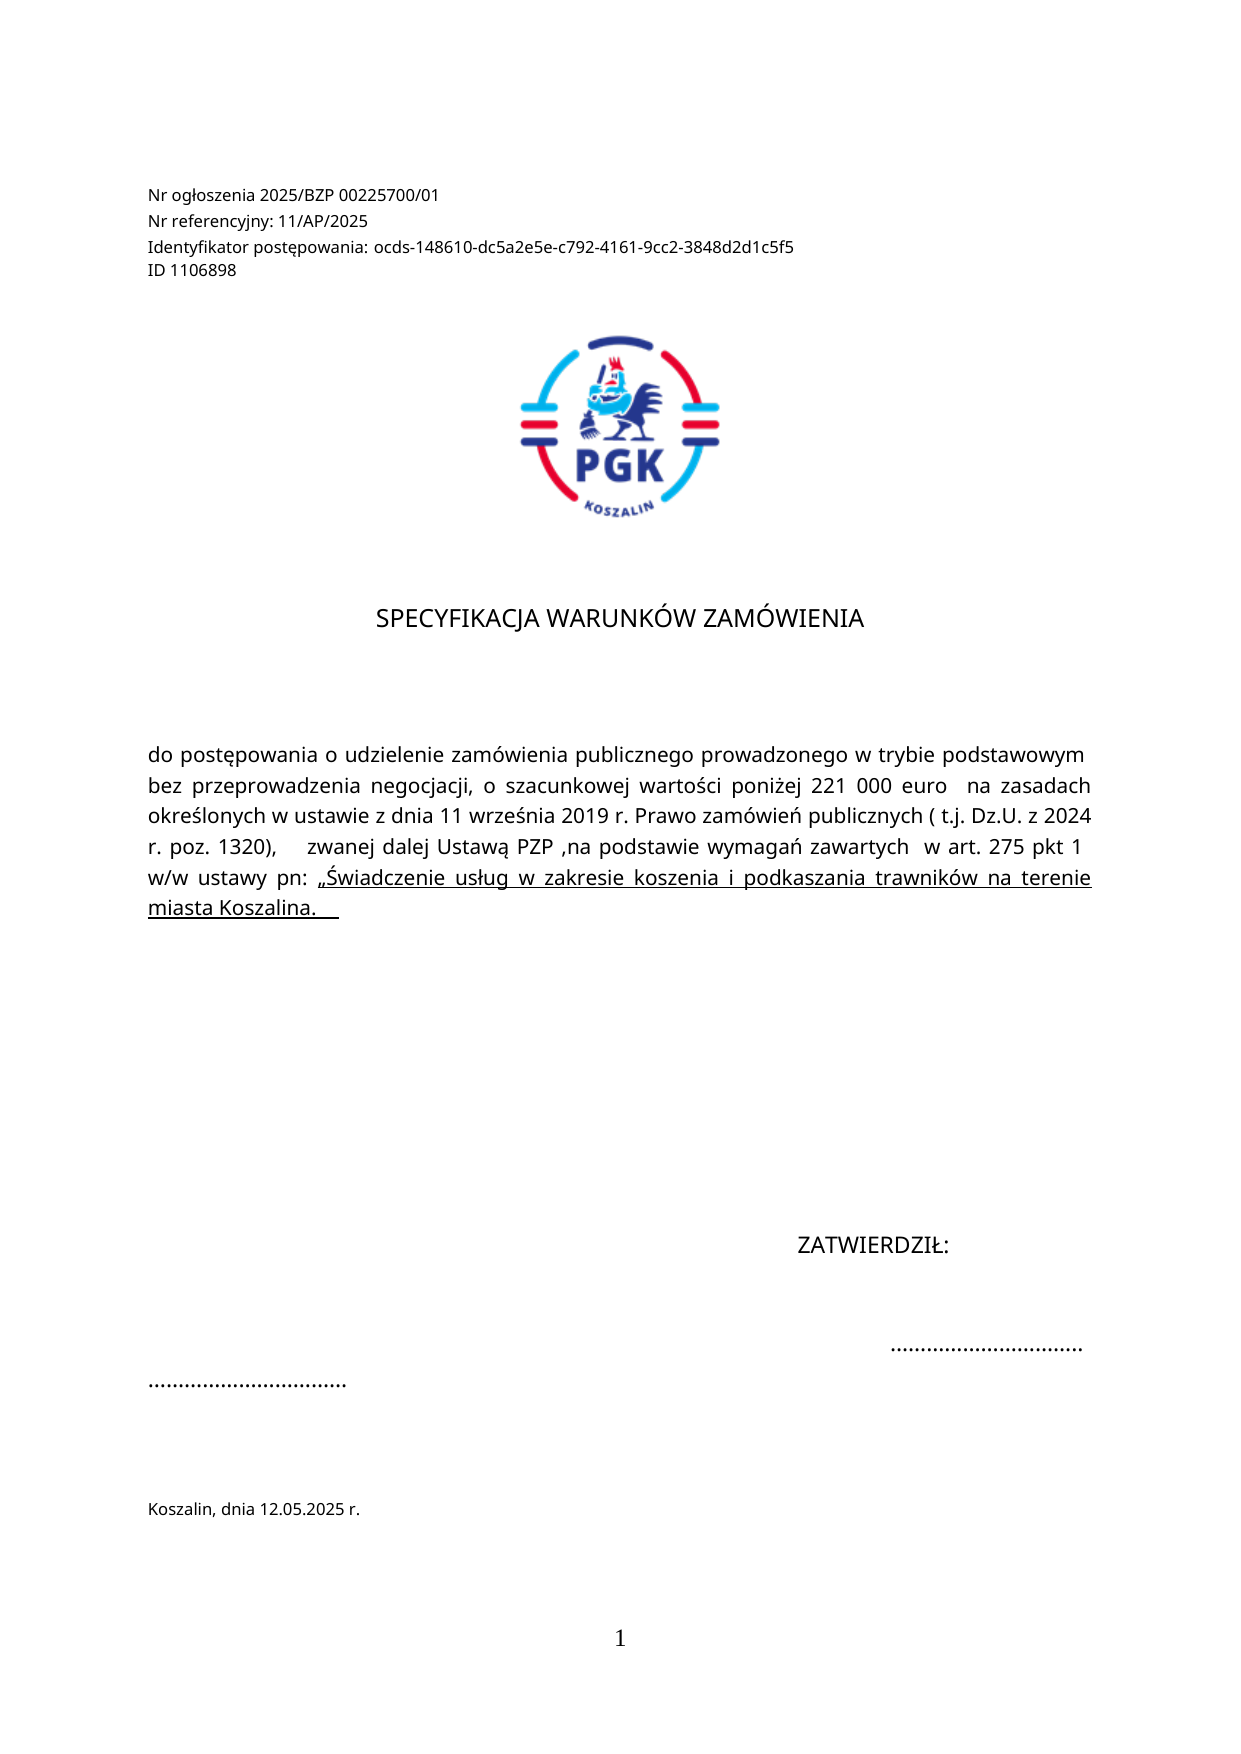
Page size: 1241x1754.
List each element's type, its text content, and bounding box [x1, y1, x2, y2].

text Koszalin, dnia 12.05.2025 r. [148, 1497, 1093, 1520]
picture [479, 292, 762, 563]
text ZATWIERDZIŁ: [738, 1229, 1093, 1261]
text ID 1106898 [148, 258, 1093, 281]
text Identyfikator postępowania: ocds-148610-dc5a2e5e-c792-4161-9cc2-3848d2d1c5f5 [148, 236, 1087, 258]
text ………………………….. …………………………… [148, 1327, 1093, 1394]
text SPECYFIKACJA WARUNKÓW ZAMÓWIENIA [148, 600, 1093, 634]
text Nr referencyjny: 11/AP/2025 [148, 209, 1093, 232]
text Nr ogłoszenia 2025/BZP 00225700/01 [148, 183, 1093, 206]
text do postępowania o udzielenie zamówienia publicznego prowadzonego w trybie podstawowym bez przeprowadzenia negocjacji, o szacunkowej wartości poniżej 221 000 euro na zasadach określonych w ustawie z dnia 11 września 2019 r. Prawo zamówień publicznych ( t.j. Dz.U. z 2024 r. poz. 1320), zwanej dalej Ustawą PZP ,na podstawie wymagań zawartych w art. 275 pkt 1 w/w ustawy pn: „Świadczenie usług w zakresie koszenia i podkaszania trawników na terenie miasta Koszalina. [148, 740, 1093, 922]
